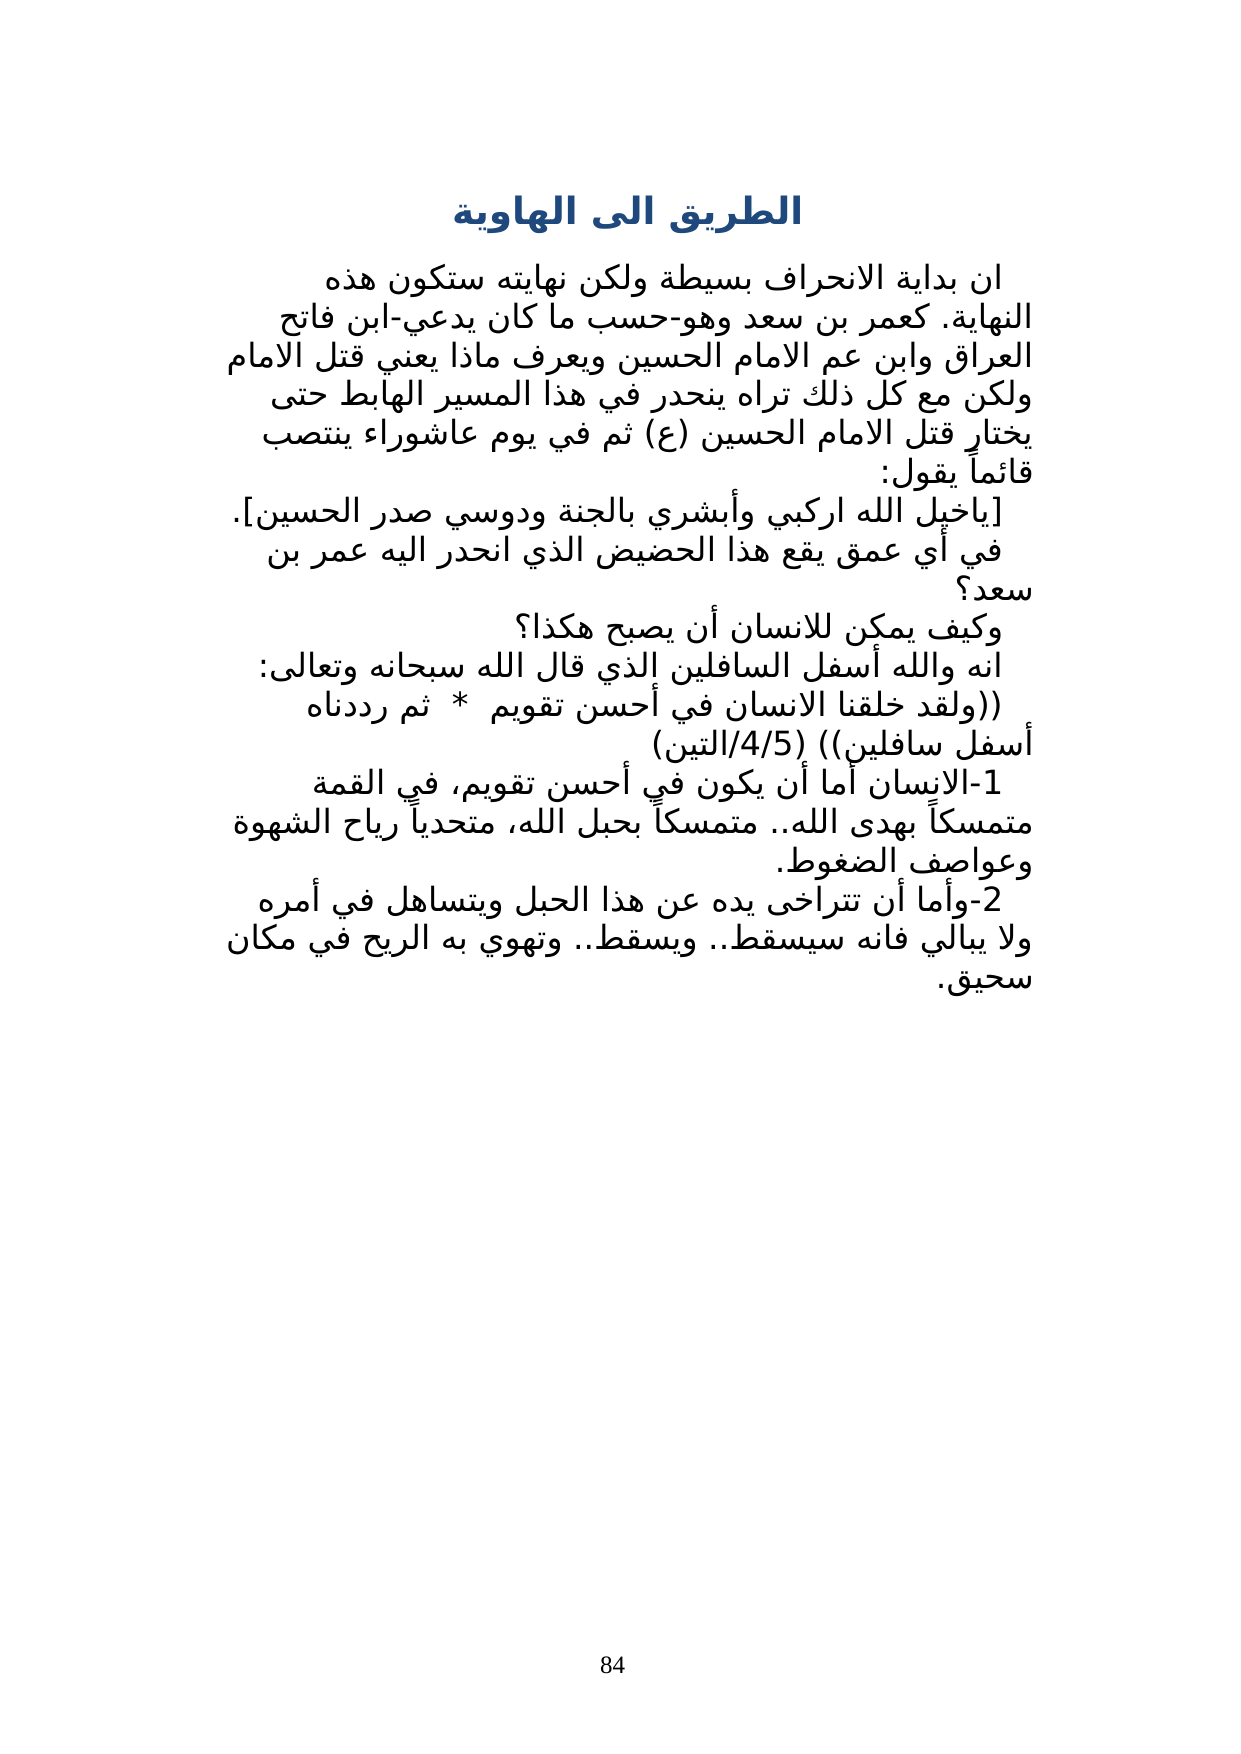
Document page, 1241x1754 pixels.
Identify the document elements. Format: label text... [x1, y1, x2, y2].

text انه والله أسفل السافلين الذي قال الله سبحانه وتعالى: [222, 647, 1033, 686]
text وكيف يمكن للانسان أن يصبح هكذا؟ [222, 608, 1033, 647]
text [ياخيل الله اركبي وأبشري بالجنة ودوسي صدر الحسين]. [222, 491, 1033, 530]
text في أي عمق يقع هذا الحضيض الذي انحدر اليه عمر بن سعد؟ [222, 530, 1033, 608]
text ان بداية الانحراف بسيطة ولكن نهايته ستكون هذه النهاية. كعمر بن سعد وهو-حسب ما كان يدعي-ابن فاتح العراق وابن عم الامام الحسين ويعرف ماذا يعني قتل الامام ولكن مع كل ذلك تراه ينحدر في هذا المسير الهابط حتى يختار قتل الامام الحسين (ع) ثم في يوم عاشوراء ينتصب قائماً يقول: [222, 258, 1033, 491]
text 2-وأما أن تتراخى يده عن هذا الحبل ويتساهل في أمره ولا يبالي فانه سيسقط.. ويسقط.. وتهوي به الريح في مكان سحيق. [222, 880, 1033, 997]
text 1-الانسان أما أن يكون في أحسن تقويم، في القمة متمسكاً بهدى الله.. متمسكاً بحبل الله، متحدياً رياح الشهوة وعواصف الضغوط. [222, 763, 1033, 880]
text ((ولقد خلقنا الانسان في أحسن تقويم * ثم رددناه أسفل سافلين)) (4/5/التين) [222, 686, 1033, 763]
subtitle الطريق الى الهاوية [222, 190, 1033, 233]
